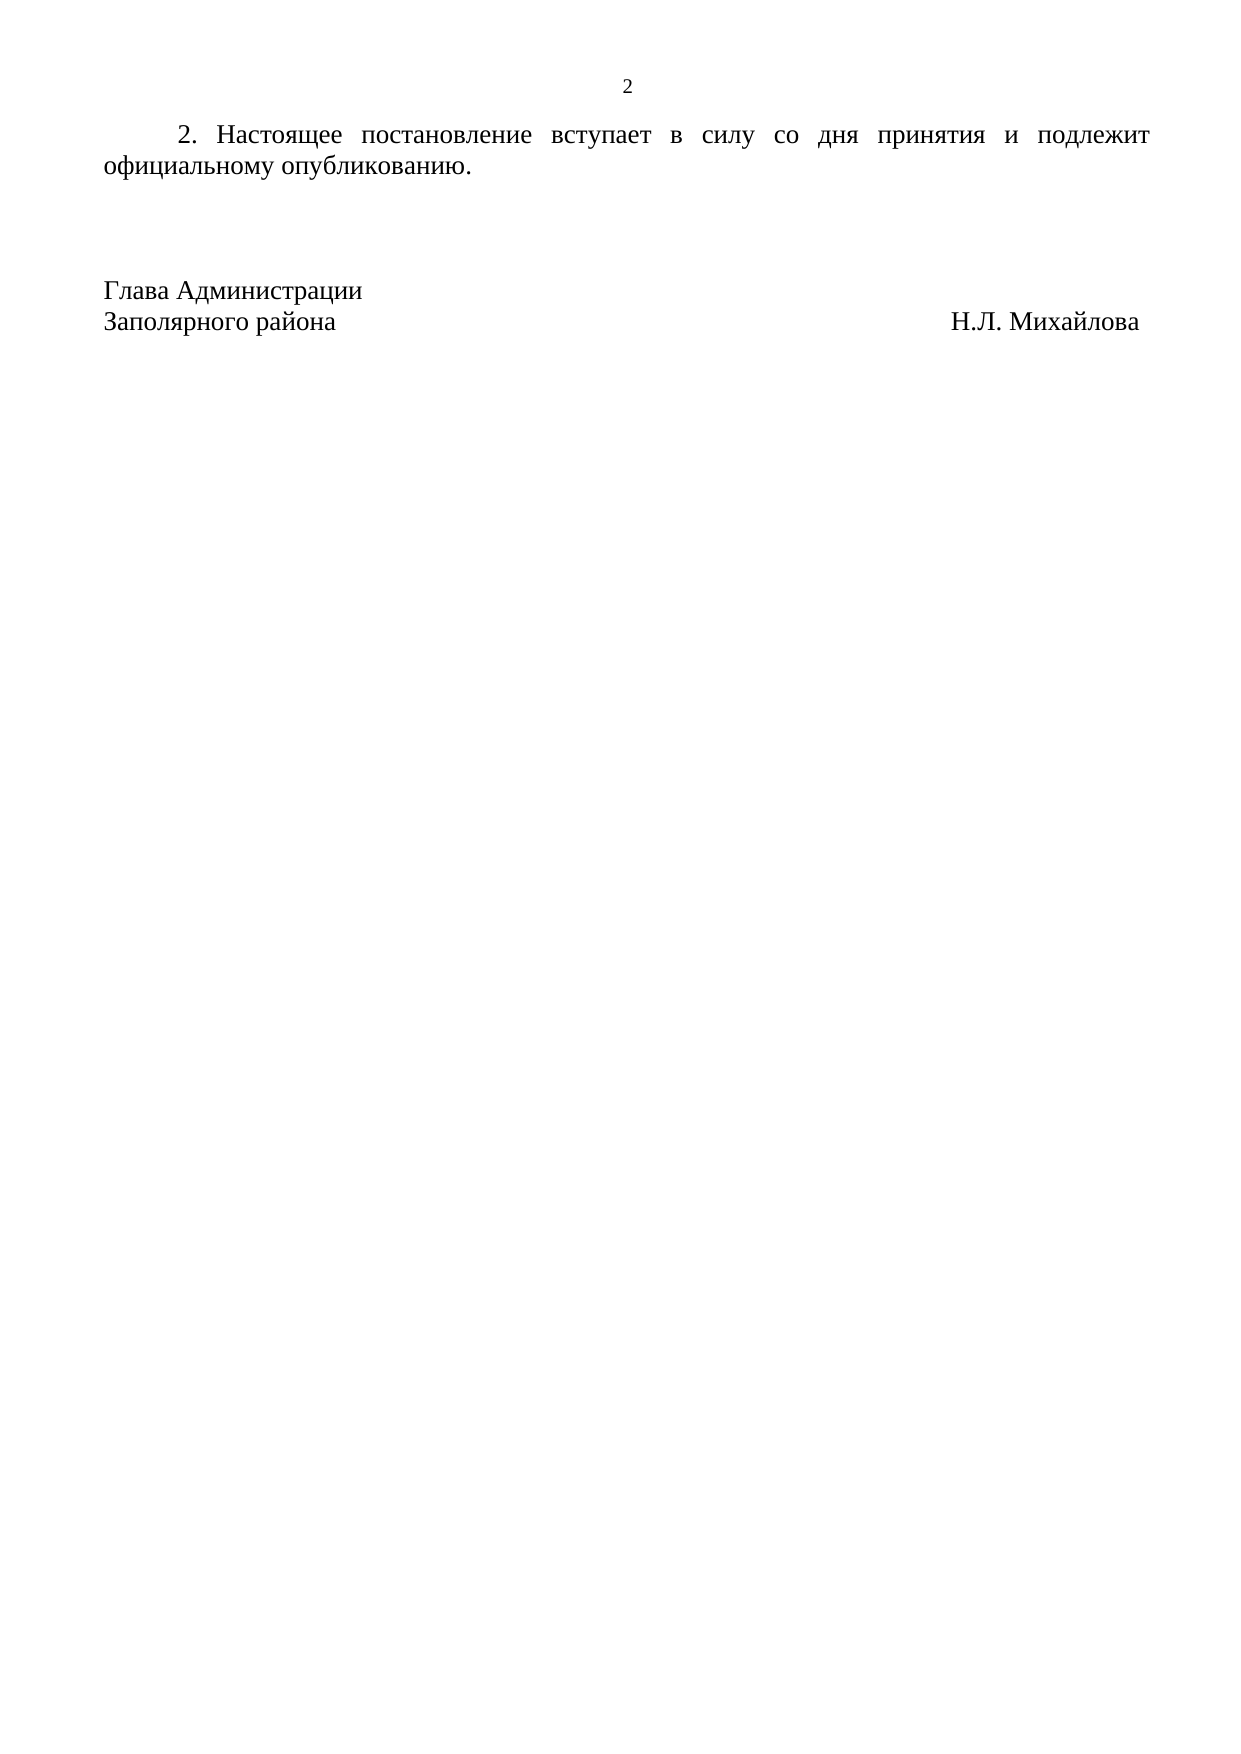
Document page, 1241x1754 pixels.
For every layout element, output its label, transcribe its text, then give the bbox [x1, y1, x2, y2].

text Глава Администрации [103, 274, 1152, 305]
text 2. Настоящее постановление вступает в силу со дня принятия и подлежит официальному опубликованию. [103, 118, 1152, 180]
text Заполярного района Н.Л. Михайлова [103, 305, 1152, 336]
